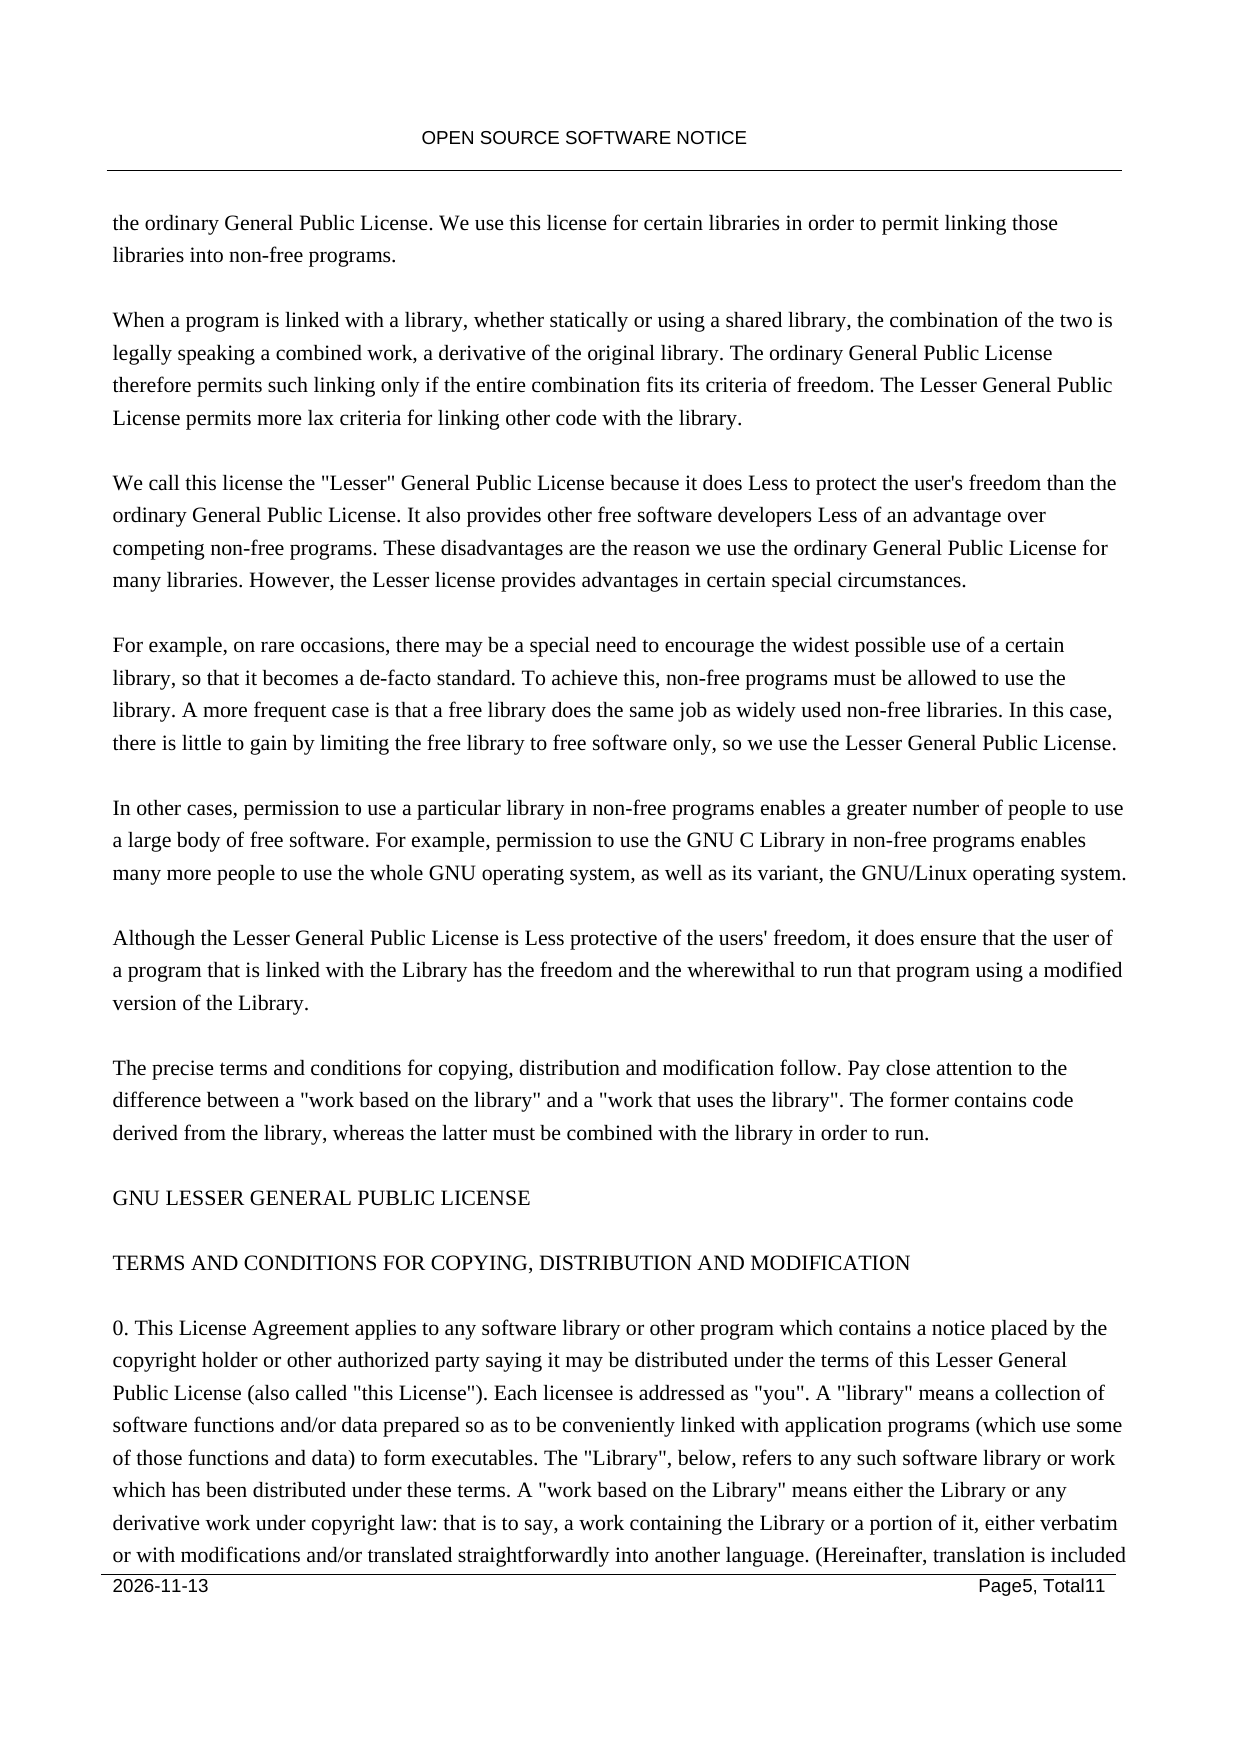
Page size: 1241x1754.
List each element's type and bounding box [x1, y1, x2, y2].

text [112, 206, 1128, 1571]
